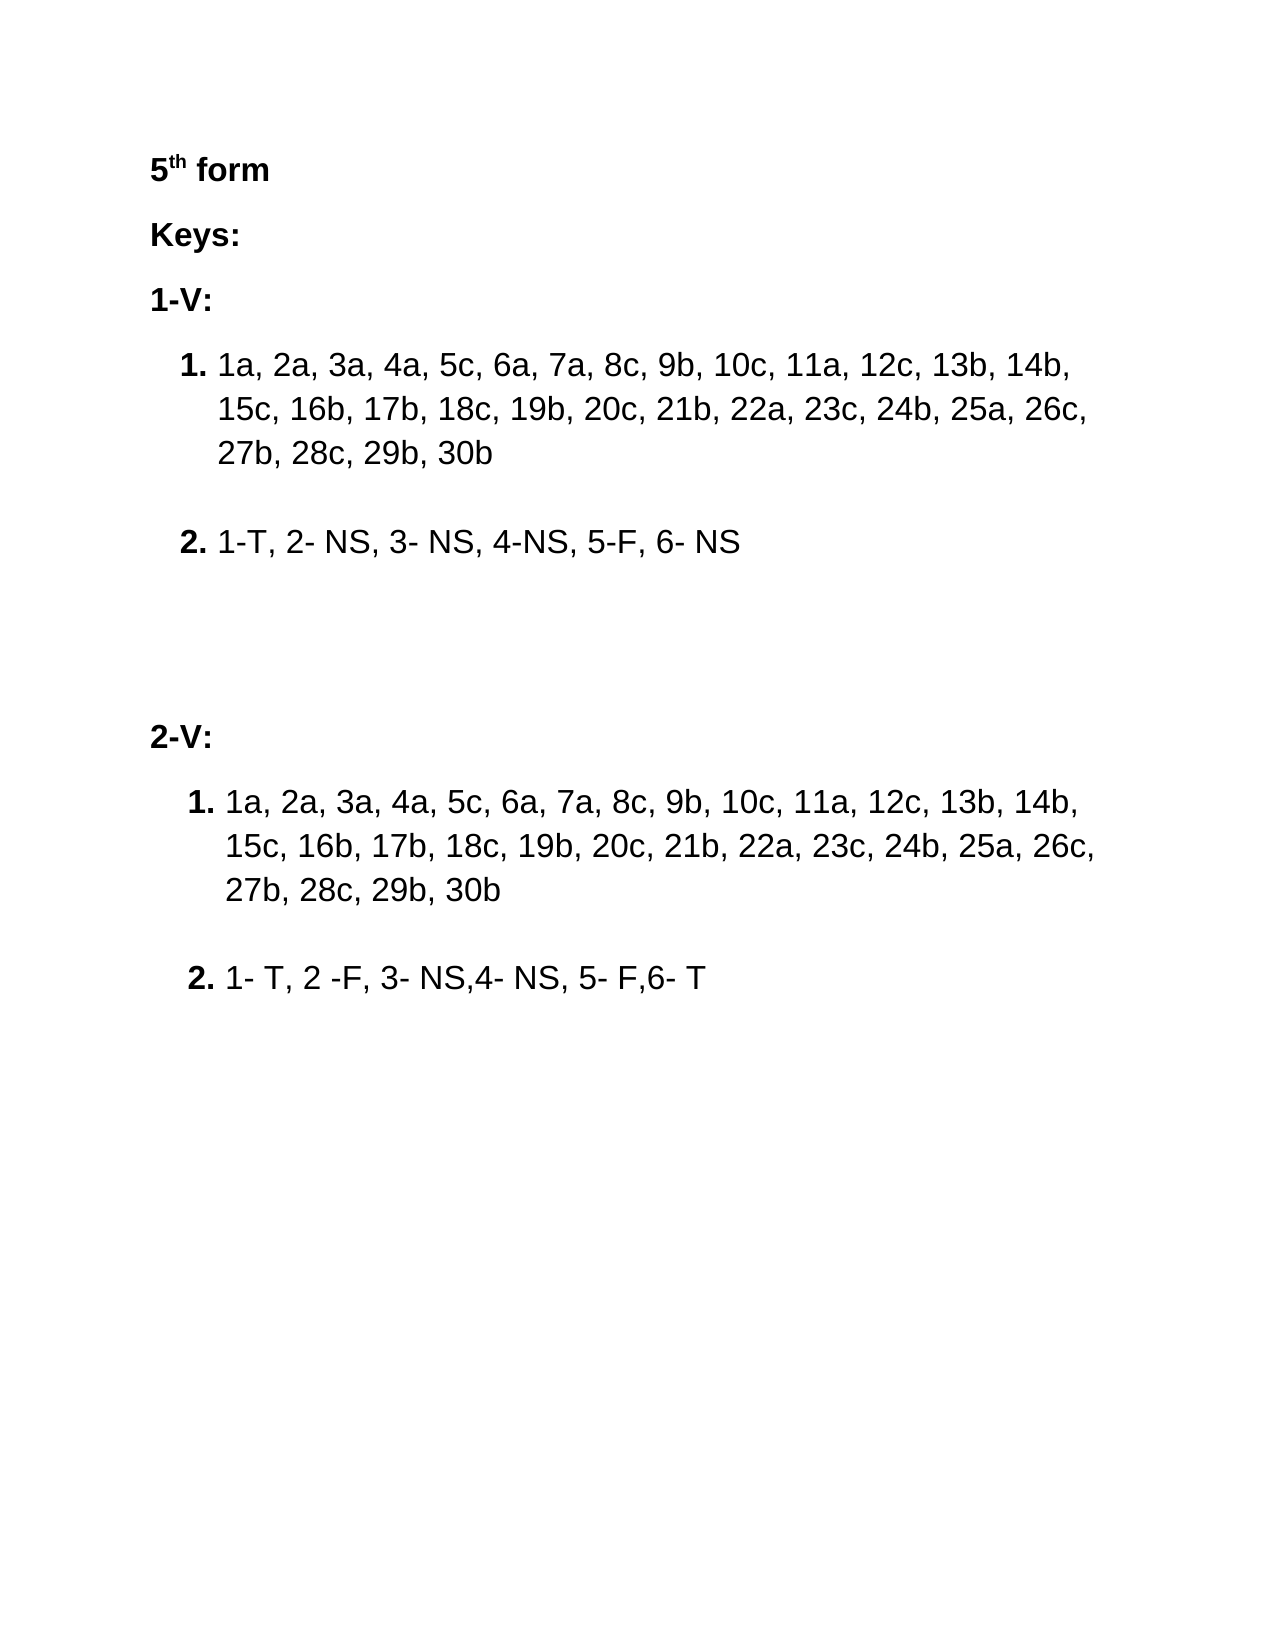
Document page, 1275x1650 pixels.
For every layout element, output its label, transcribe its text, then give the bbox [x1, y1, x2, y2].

text Keys: [150, 215, 1125, 253]
text 1-V: [150, 280, 1125, 318]
list 1a, 2a, 3a, 4a, 5c, 6a, 7a, 8c, 9b, 10c, 11a, 12c, 13b, 14b, 15c, 16b, 17b, 18c, 19b, 20c, 21b, 22a, 23c, 24b, 25a, 26c, 27b, 28c, 29b, 30b [187, 782, 1125, 908]
list 1-T, 2- NS, 3- NS, 4-NS, 5-F, 6- NS [179, 522, 1125, 560]
text 5th form [150, 150, 1125, 188]
text 2-V: [150, 717, 1125, 755]
list 1a, 2a, 3a, 4a, 5c, 6a, 7a, 8c, 9b, 10c, 11a, 12c, 13b, 14b, 15c, 16b, 17b, 18c, 19b, 20c, 21b, 22a, 23c, 24b, 25a, 26c, 27b, 28c, 29b, 30b [179, 345, 1125, 472]
list 1- T, 2 -F, 3- NS,4- NS, 5- F,6- T [187, 958, 1125, 997]
